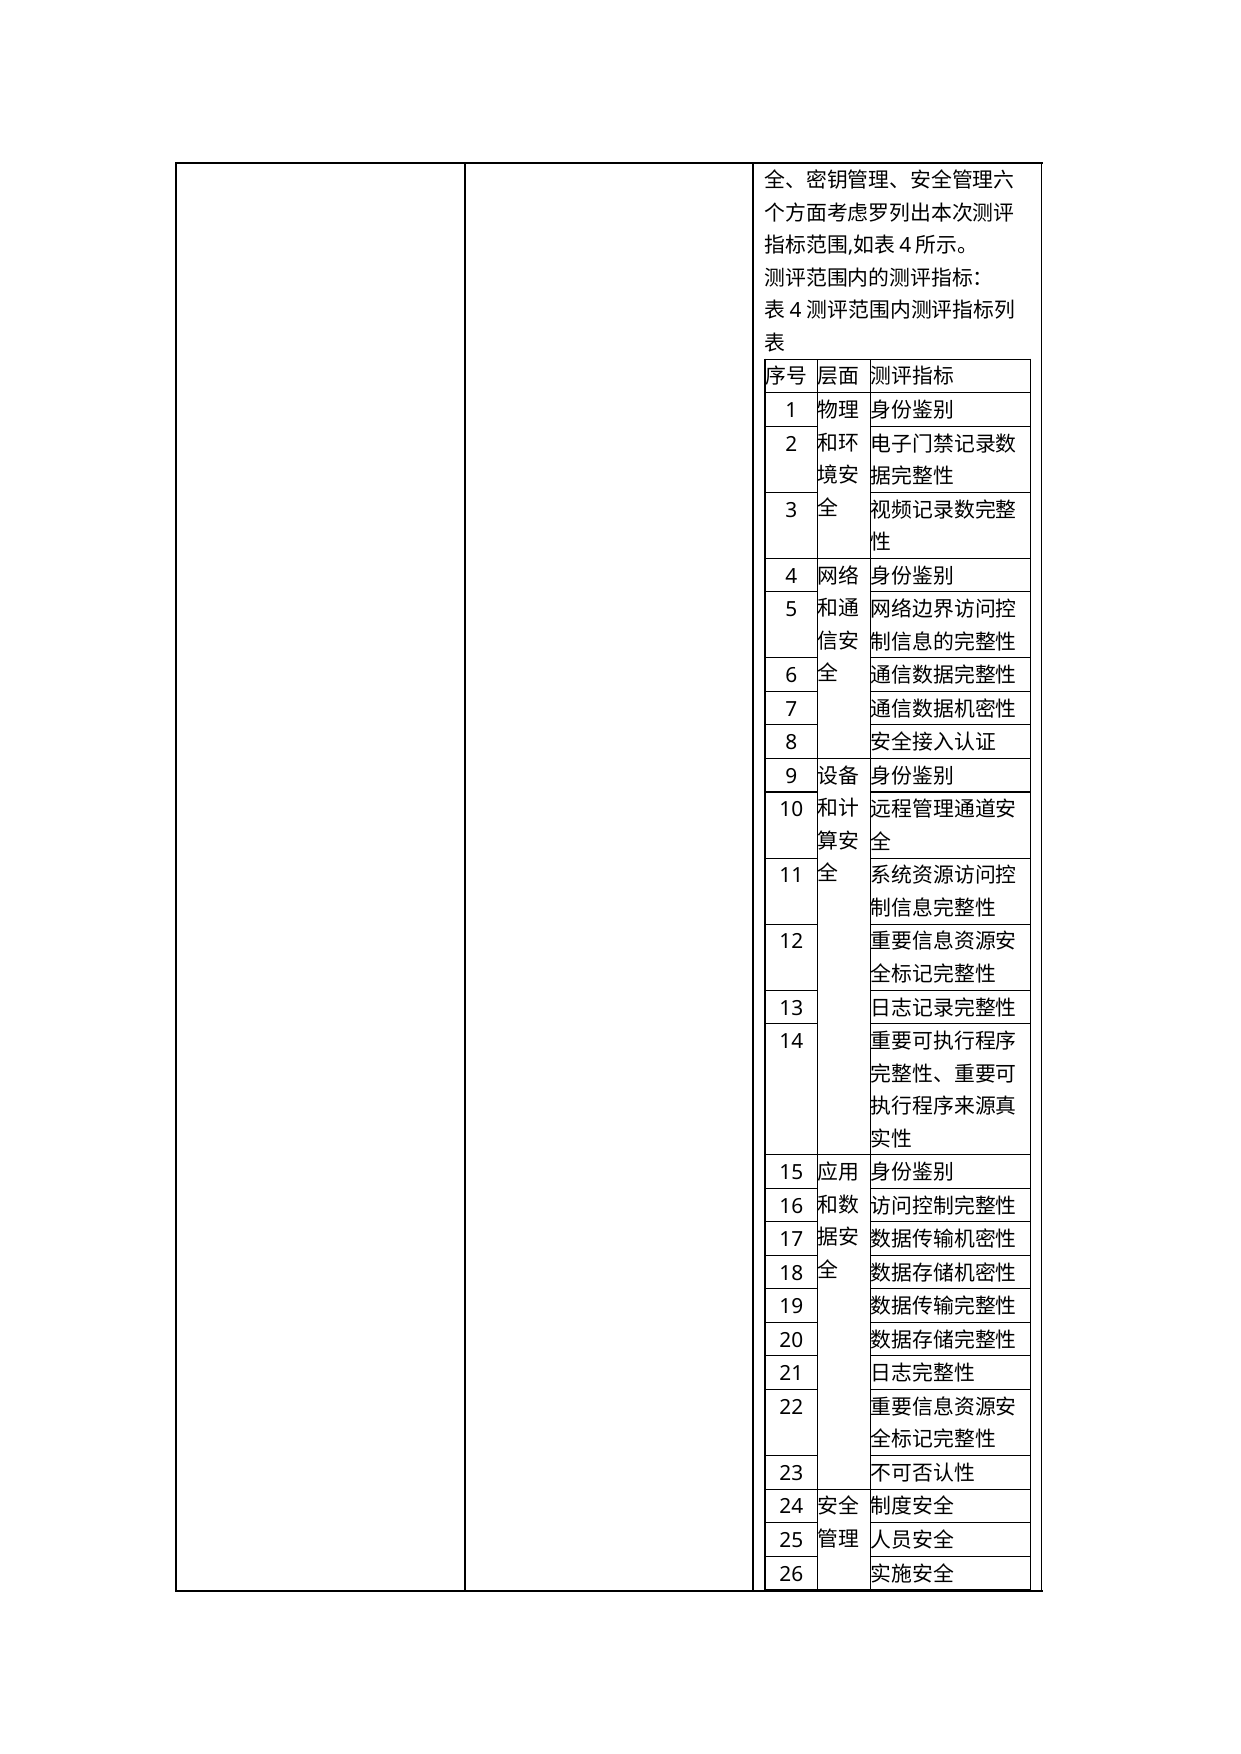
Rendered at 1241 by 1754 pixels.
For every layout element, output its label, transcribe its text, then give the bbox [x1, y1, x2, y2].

table_cell 3 [466, 164, 752, 1590]
table_cell [177, 164, 464, 1590]
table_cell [754, 164, 1041, 1590]
